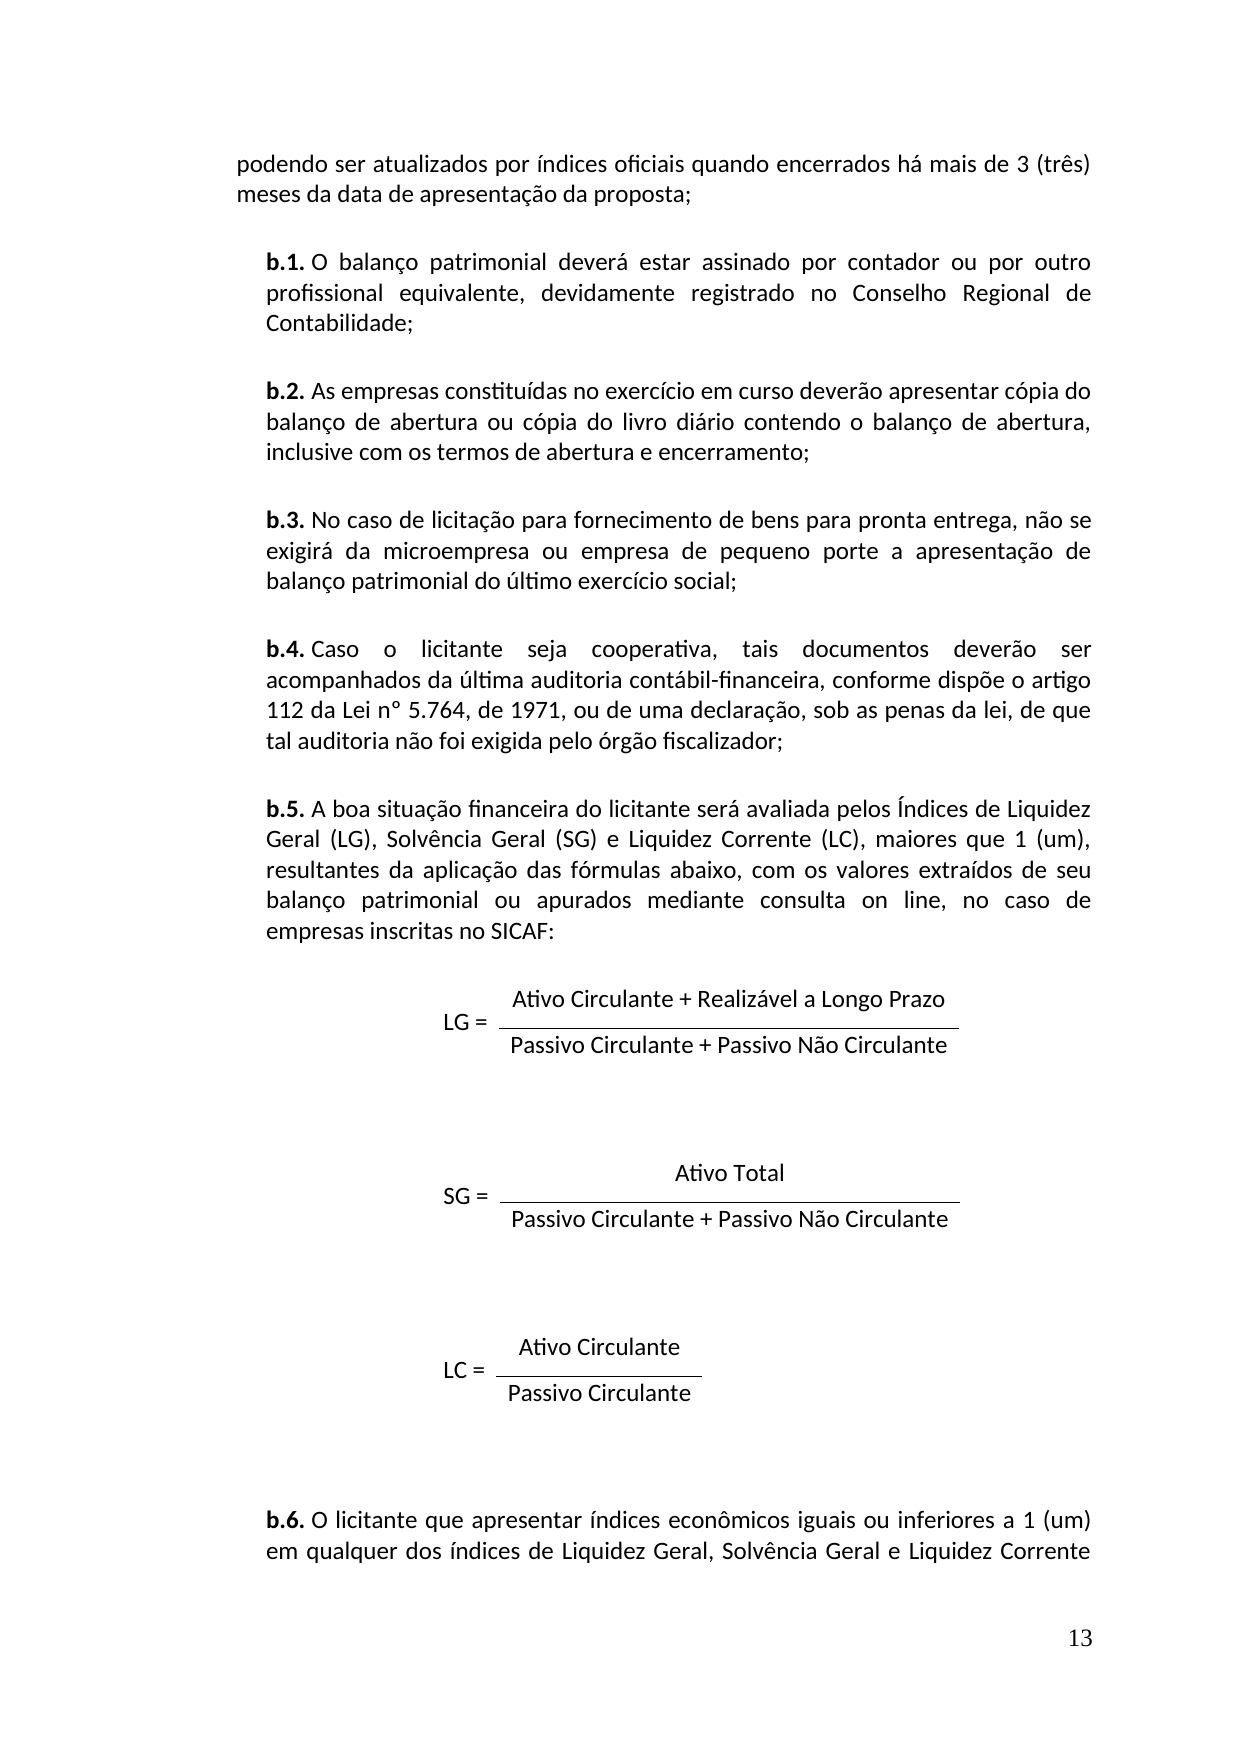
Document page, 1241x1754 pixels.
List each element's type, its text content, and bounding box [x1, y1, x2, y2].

table_header SG = [432, 1157, 500, 1248]
table_header Ativo Total [500, 1157, 960, 1202]
list No caso de licitação para fornecimento de bens para pronta entrega, não se exigirá da microempresa ou empresa de pequeno porte a apresentação de balanço patrimonial do último exercício social; [266, 504, 1092, 596]
table_cell Passivo Circulante + Passivo Não Circulante [499, 1029, 959, 1074]
list A boa situação financeira do licitante será avaliada pelos Índices de Liquidez Geral (LG), Solvência Geral (SG) e Liquidez Corrente (LC), maiores que 1 (um), resultantes da aplicação das fórmulas abaixo, com os valores extraídos de seu balanço patrimonial ou apurados mediante consulta on line, no caso de empresas inscritas no SICAF: [266, 793, 1092, 946]
table_cell Passivo Circulante [496, 1377, 702, 1421]
table_header Ativo Circulante + Realizável a Longo Prazo [499, 983, 959, 1028]
table_header Ativo Circulante [496, 1331, 702, 1376]
table_cell Passivo Circulante + Passivo Não Circulante [500, 1203, 960, 1248]
list As empresas constituídas no exercício em curso deverão apresentar cópia do balanço de abertura ou cópia do livro diário contendo o balanço de abertura, inclusive com os termos de abertura e encerramento; [266, 375, 1092, 467]
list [266, 1505, 1092, 1566]
table_header LC = [432, 1331, 496, 1421]
table_header LG = [432, 983, 499, 1074]
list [236, 148, 1092, 209]
list Caso o licitante seja cooperativa, tais documentos deverão ser acompanhados da última auditoria contábil-financeira, conforme dispõe o artigo 112 da Lei nº 5.764, de 1971, ou de uma declaração, sob as penas da lei, de que tal auditoria não foi exigida pelo órgão fiscalizador; [266, 633, 1092, 756]
list O balanço patrimonial deverá estar assinado por contador ou por outro profissional equivalente, devidamente registrado no Conselho Regional de Contabilidade; [266, 246, 1092, 338]
